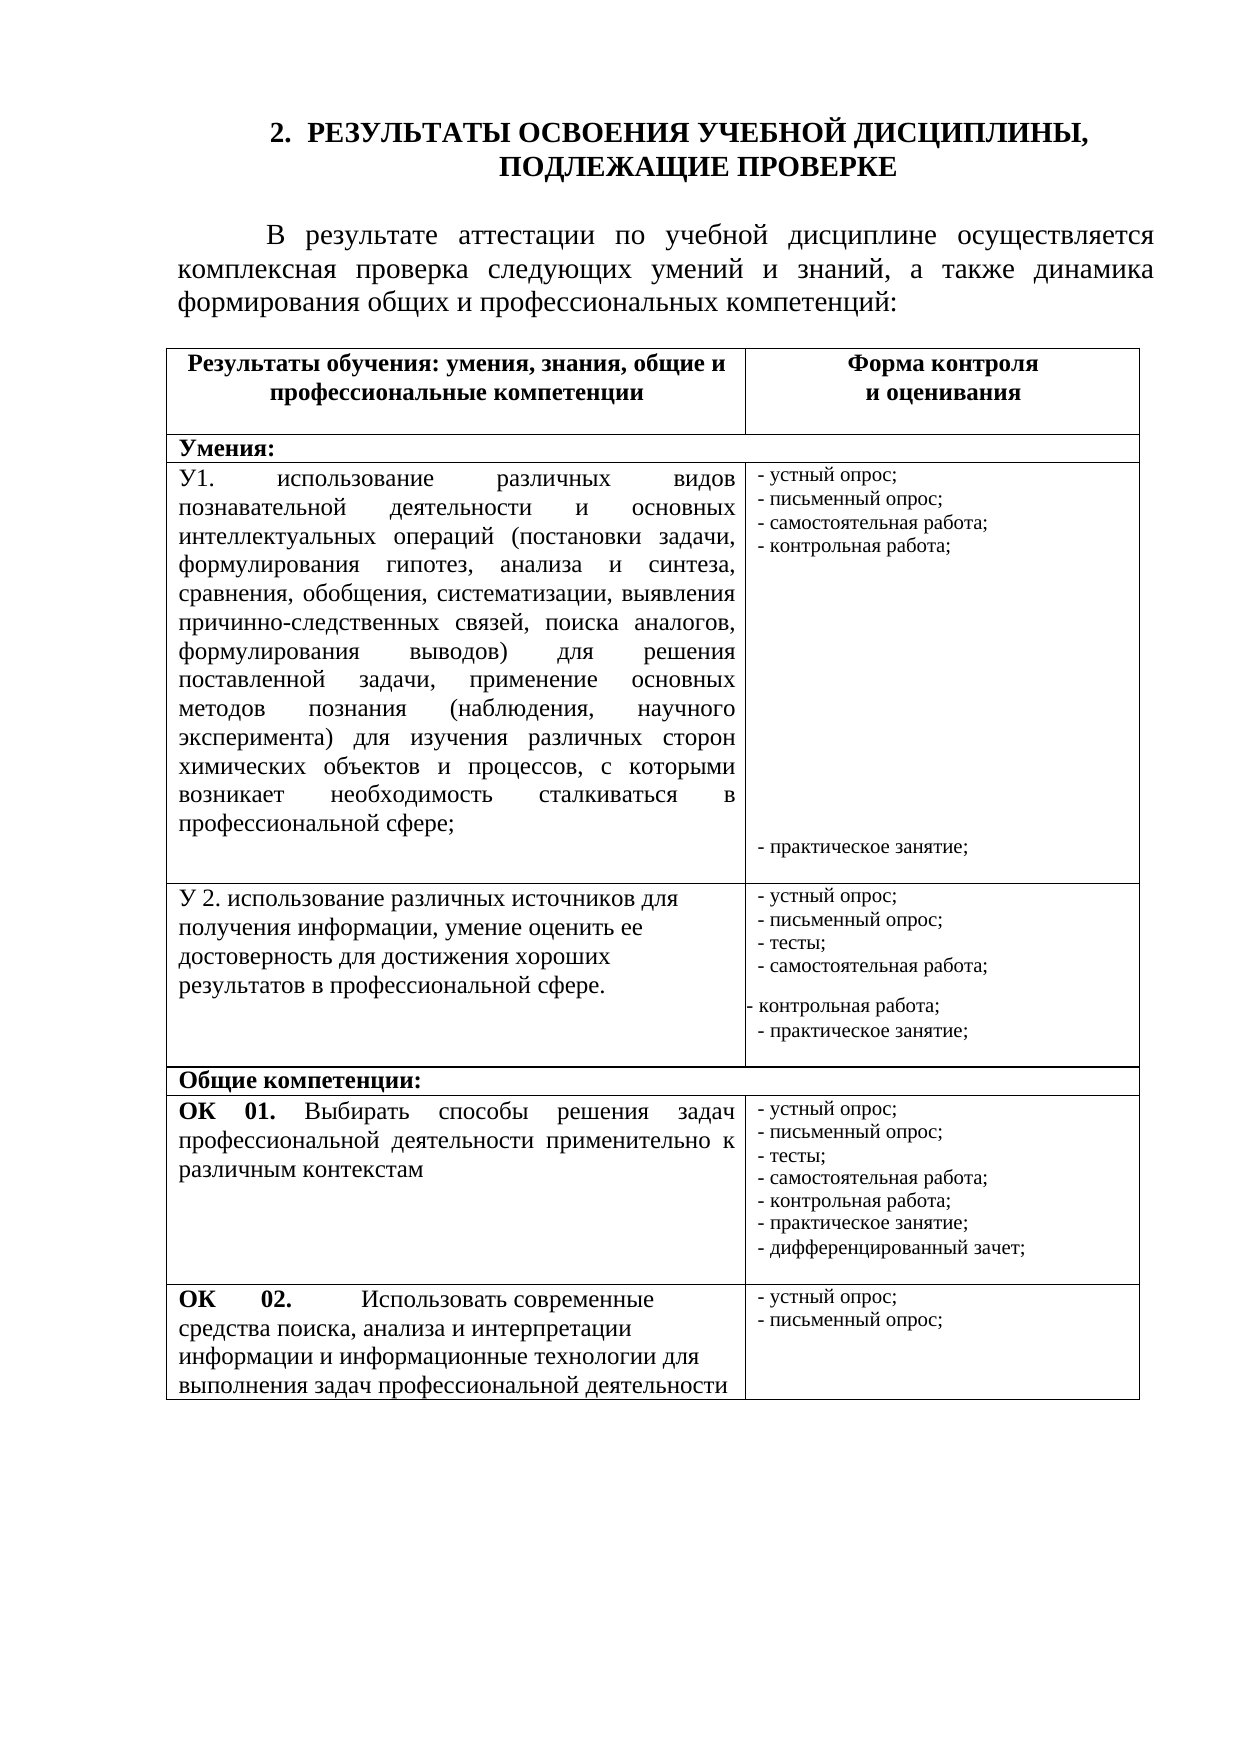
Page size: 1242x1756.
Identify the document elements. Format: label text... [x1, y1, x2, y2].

table_cell - практическое занятие; [746, 1018, 1139, 1066]
table_cell устный опрос; письменный опрос; тесты; самостоятельная работа; [746, 884, 1139, 986]
table_cell - контрольная работа; [746, 1190, 1139, 1212]
table_cell Общие компетенции: [167, 1068, 1139, 1095]
table_cell - дифференцированный зачет; [746, 1235, 1139, 1283]
table_cell ОК 01. Выбирать способы решения задач профессиональной деятельности применительно к различным контекстам [167, 1096, 745, 1283]
table_cell У1. использование различных видов познавательной деятельности и основных интеллектуальных операций (постановки задачи, формулирования гипотез, анализа и синтеза, сравнения, обобщения, систематизации, выявления причинно-следственных связей, поиска аналогов, формулирования выводов) для решения поставленной задачи, применение основных методов познания (наблюдения, научного эксперимента) для изучения различных сторон химических объектов и процессов, с которыми возникает необходимость сталкиваться в профессиональной сфере; [167, 463, 745, 882]
table_cell - практическое занятие; [746, 695, 1139, 882]
table_cell ОК 02. Использовать современные средства поиска, анализа и интерпретации информации и информационные технологии для выполнения задач профессиональной деятельности [167, 1285, 745, 1399]
table_cell устный опрос; письменный опрос; самостоятельная работа; контрольная работа; [746, 463, 1139, 695]
text В результате аттестации по учебной дисциплине осуществляется комплексная проверка следующих умений и знаний, а также динамика формирования общих и профессиональных компетенций: [177, 217, 1154, 318]
table_cell устный опрос; письменный опрос; тесты; самостоятельная работа; [746, 1096, 1139, 1189]
table_cell - контрольная работа; [746, 986, 1139, 1018]
table_cell - практическое занятие; [746, 1212, 1139, 1235]
table_cell Умения: [167, 435, 1139, 462]
subtitle РЕЗУЛЬТАТЫ ОСВОЕНИЯ УЧЕБНОЙ ДИСЦИПЛИНЫ, ПОДЛЕЖАЩИЕ ПРОВЕРКЕ [269, 116, 1090, 183]
table_cell устный опрос; письменный опрос; [746, 1285, 1139, 1399]
table_header Форма контроля и оценивания [746, 349, 1139, 434]
table_header Результаты обучения: умения, знания, общие и профессиональные компетенции [167, 349, 745, 434]
table_cell У 2. использование различных источников для получения информации, умение оценить ее достоверность для достижения хороших результатов в профессиональной сфере. [167, 884, 745, 1066]
